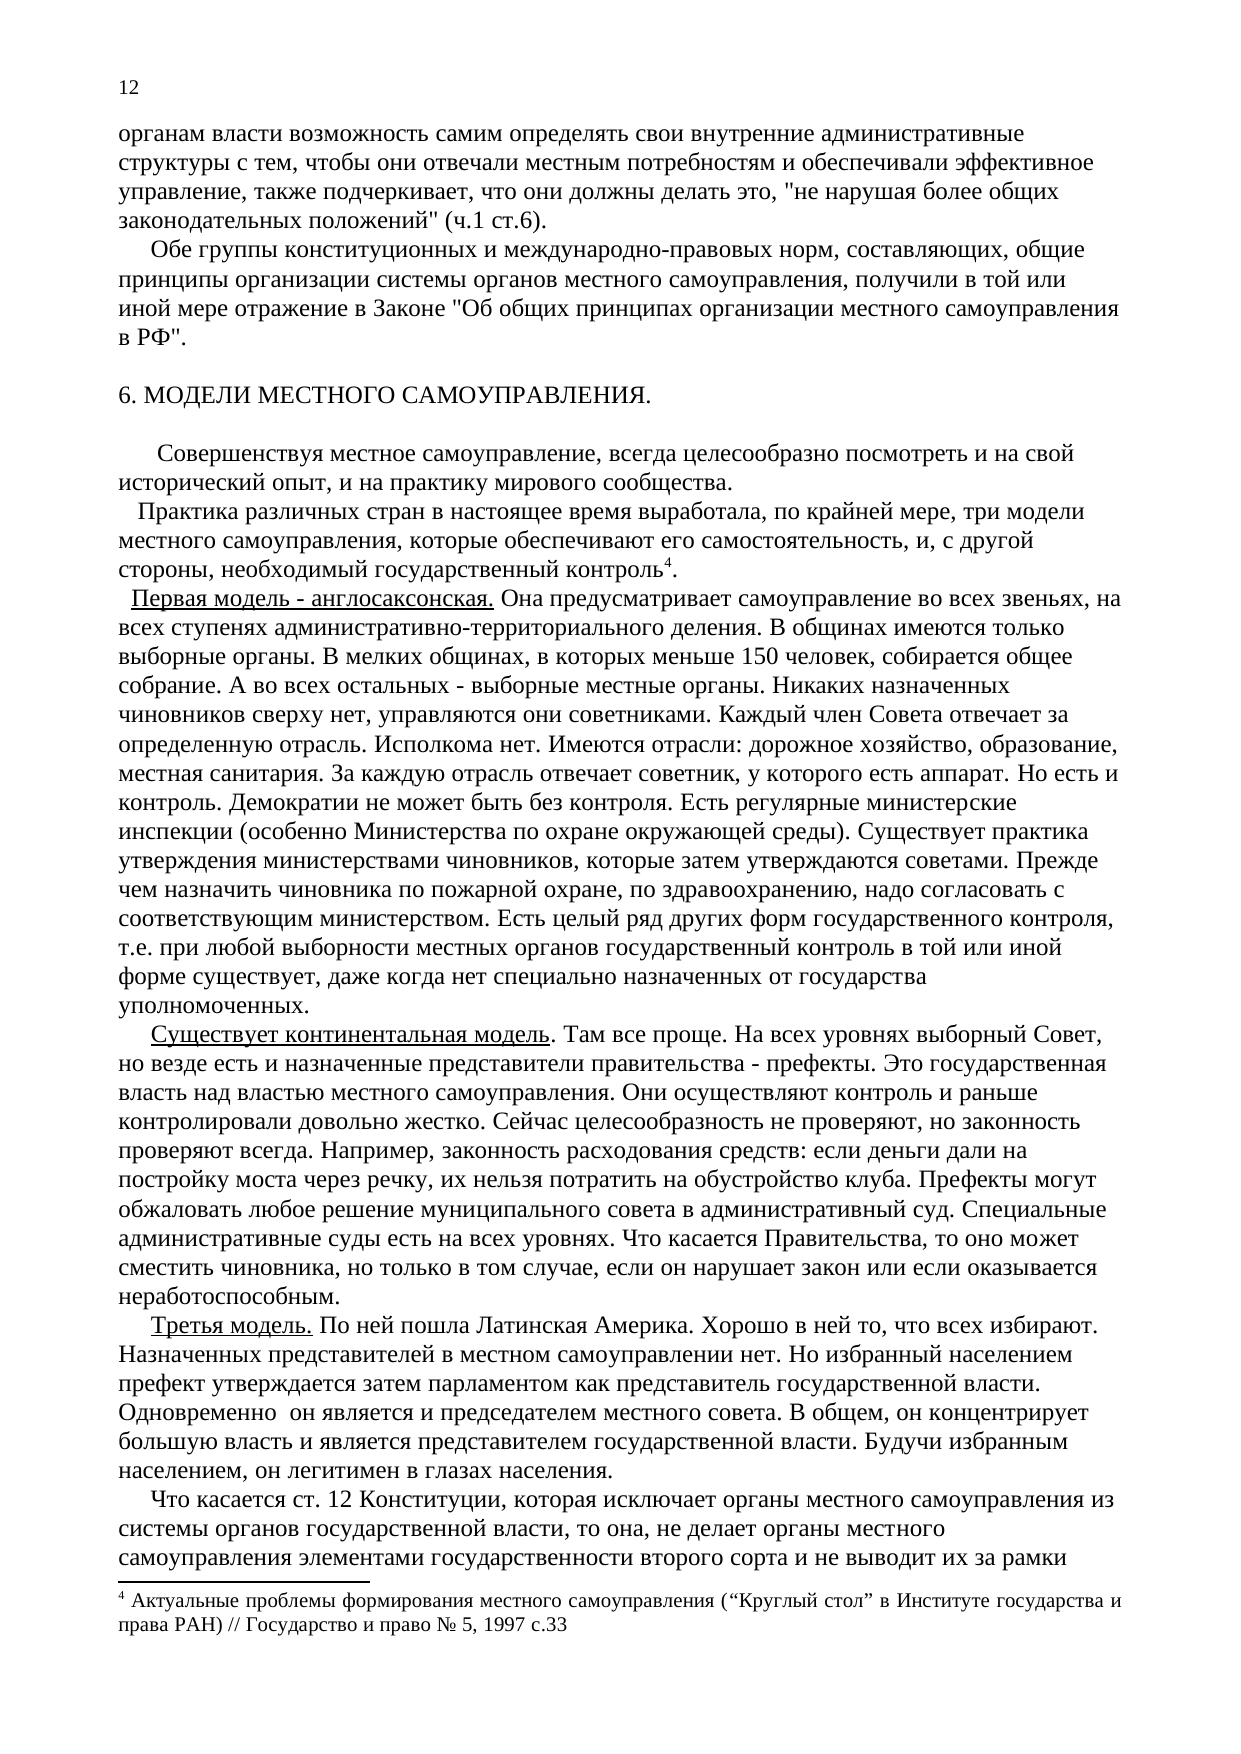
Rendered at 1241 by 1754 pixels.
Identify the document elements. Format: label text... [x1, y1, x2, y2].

text Практика различных стран в настоящее время выработала, по крайней мере, три модели местного самоуправления, которые обеспечивают его самостоятельность, и, с другой стороны, необходимый государственный контроль. [118, 496, 1122, 583]
text Совершенствуя местное самоуправление, всегда целесообразно посмотреть и на свой исторический опыт, и на практику мирового сообщества. [118, 438, 1122, 496]
text 6. МОДЕЛИ МЕСТНОГО САМОУПРАВЛЕНИЯ. [118, 380, 1122, 409]
text Третья модель. По ней пошла Латинская Америка. Хорошо в ней то, что всех избирают. Назначенных представителей в местном самоуправлении нет. Но избранный населением префект утверждается затем парламентом как представитель государственной власти. Одновременно он является и председателем местного совета. В общем, он концентрирует большую власть и является представителем государственной власти. Будучи избранным населением, он легитимен в глазах населения. [118, 1310, 1122, 1484]
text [118, 1484, 1122, 1571]
text Первая модель - англосаксонская. Она предусматривает самоуправление во всех звеньях, на всех ступенях административно-территориального деления. В общинах имеются только выборные органы. В мелких общинах, в которых меньше 150 человек, собирается общее собрание. А во всех остальных - выборные местные органы. Никаких назначенных чиновников сверху нет, управляются они советниками. Каждый член Совета отвечает за определенную отрасль. Исполкома нет. Имеются отрасли: дорожное хозяйство, образование, местная санитария. За каждую отрасль отвечает советник, у которого есть аппарат. Но есть и контроль. Демократии не может быть без контроля. Есть регулярные министерские инспекции (особенно Министерства по охране окружающей среды). Существует практика утверждения министерствами чиновников, которые затем утверждаются советами. Прежде чем назначить чиновника по пожарной охране, по здравоохранению, надо согласовать с соответствующим министерством. Есть целый ряд других форм государственного контроля, т.е. при любой выборности местных органов государственный контроль в той или иной форме существует, даже когда нет специально назначенных от государства уполномоченных. [118, 583, 1122, 1019]
text Обе группы конституционных и международно-правовых норм, составляющих, общие принципы организации системы органов местного самоуправления, получили в той или иной мере отражение в Законе "Об общих принципах организации местного самоуправления в РФ". [118, 234, 1122, 351]
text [118, 118, 1122, 234]
text Существует континентальная модель. Там все проще. На всех уровнях выборный Совет, но везде есть и назначенные представители правительства - префекты. Это государственная власть над властью местного самоуправления. Они осуществляют контроль и раньше контролировали довольно жестко. Сейчас целесообразность не проверяют, но законность проверяют всегда. Например, законность расходования средств: если деньги дали на постройку моста через речку, их нельзя потратить на обустройство клуба. Префекты могут обжаловать любое решение муниципального совета в административный суд. Специальные административные суды есть на всех уровнях. Что касается Правительства, то оно может сместить чиновника, но только в том случае, если он нарушает закон или если оказывается неработоспособным. [118, 1019, 1122, 1310]
